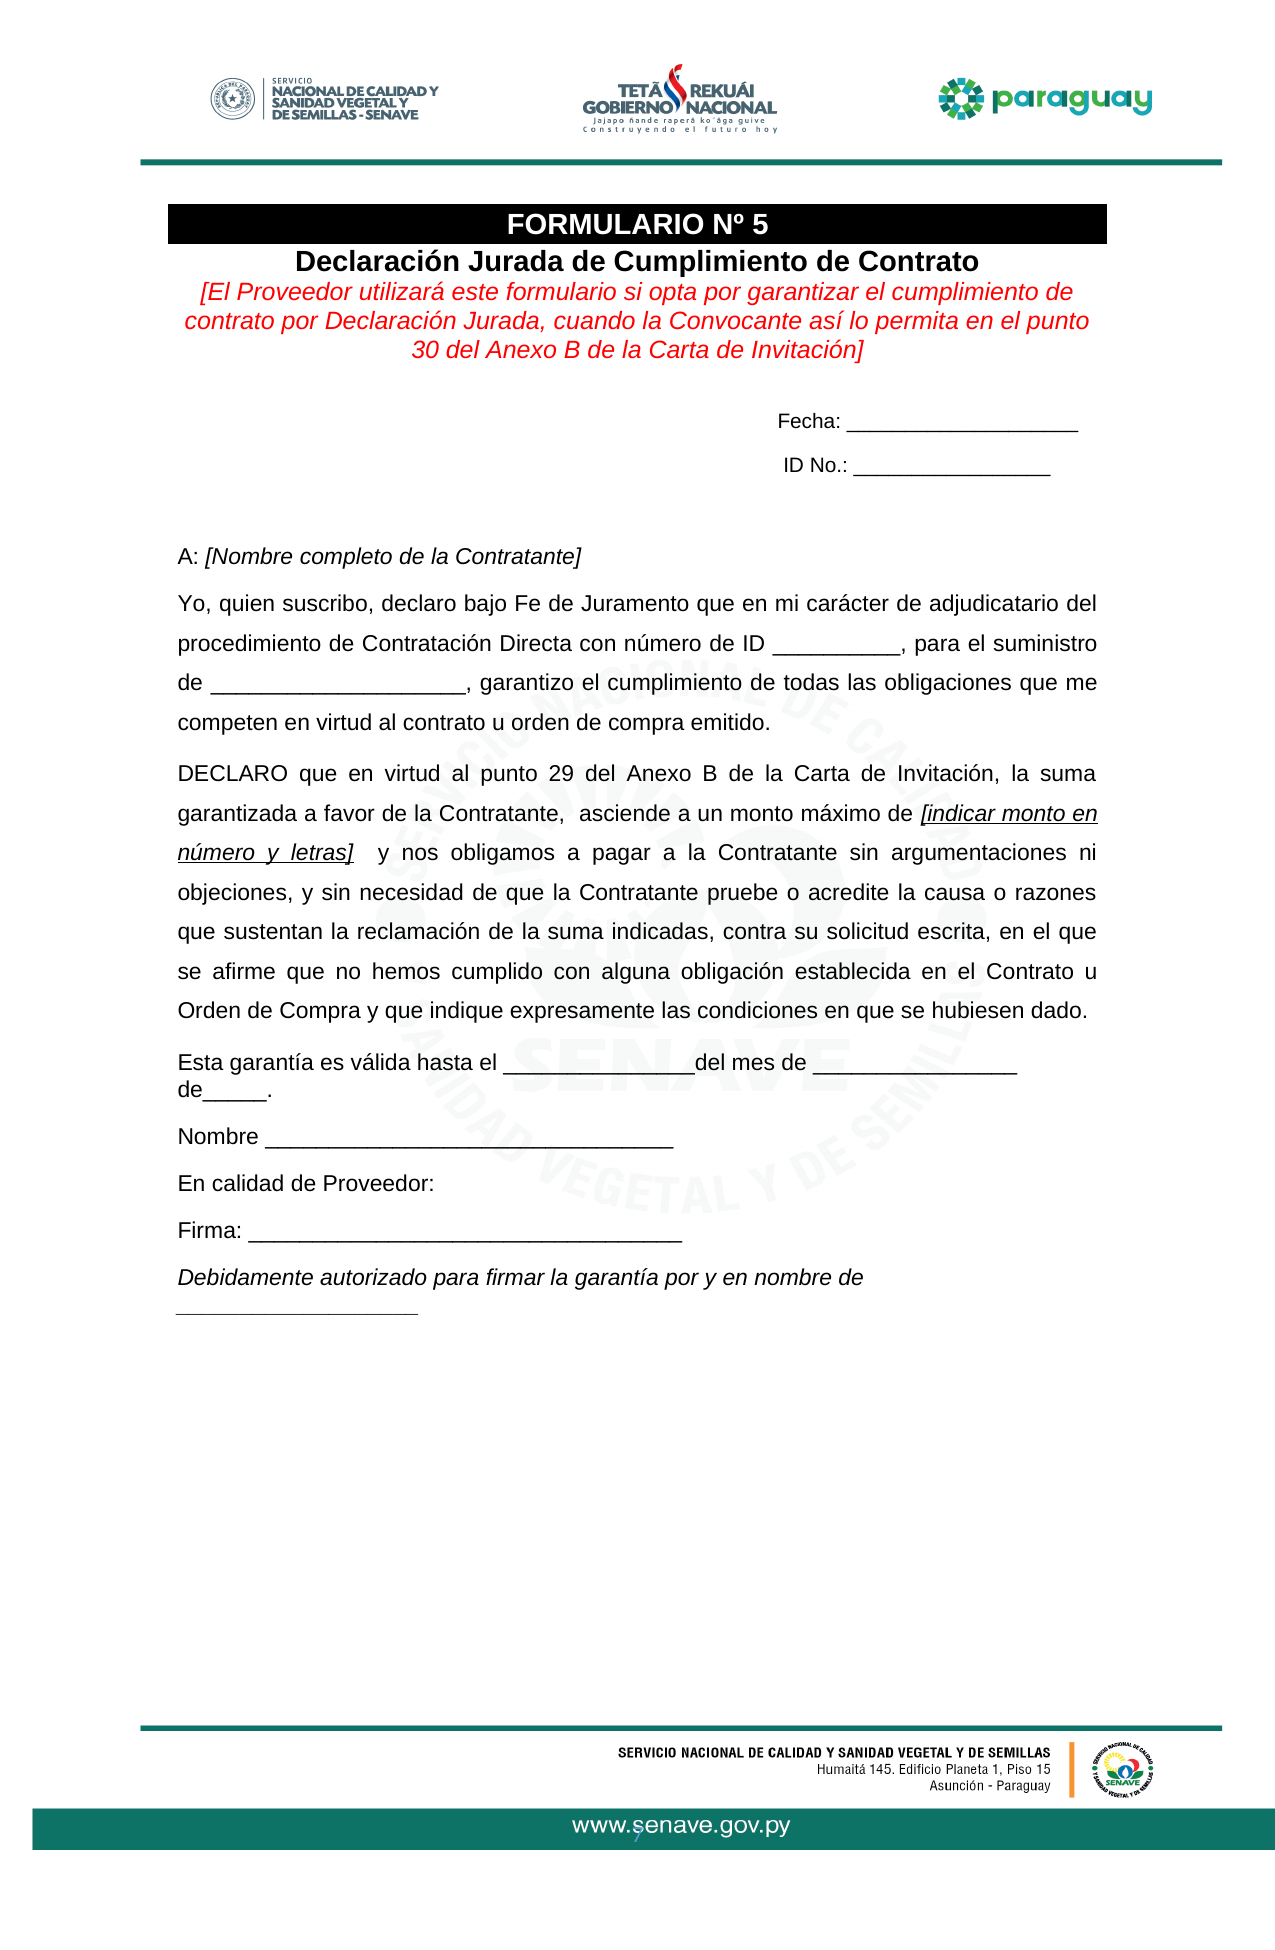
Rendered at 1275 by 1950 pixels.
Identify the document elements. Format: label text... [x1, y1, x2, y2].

text DECLARO que en virtud al punto 29 del Anexo B de la Carta de Invitación, la suma garantizada a favor de la Contratante, asciende a un monto máximo de [indicar monto en número y letras] y nos obligamos a pagar a la Contratante sin argumentaciones ni objeciones, y sin necesidad de que la Contratante pruebe o acredite la causa o razones que sustentan la reclamación de la suma indicadas, contra su solicitud escrita, en el que se afirme que no hemos cumplido con alguna obligación establecida en el Contrato u Orden de Compra y que indique expresamente las condiciones en que se hubiesen dado. [177, 760, 1098, 1024]
text Debidamente autorizado para firmar la garantía por y en nombre de ___________________ [177, 1264, 1098, 1317]
text Firma: __________________________________ [177, 1217, 1098, 1243]
text Nombre ________________________________ [177, 1123, 1098, 1149]
picture [32, 23, 1275, 1850]
text Yo, quien suscribo, declaro bajo Fe de Juramento que en mi carácter de adjudicatario del procedimiento de Contratación Directa con número de ID __________, para el suministro de ____________________, garantizo el cumplimiento de todas las obligaciones que me competen en virtud al contrato u orden de compra emitido. [177, 590, 1098, 735]
text FORMULARIO Nº 5 [169, 205, 1106, 243]
text ID No.: _________________ [777, 453, 1098, 477]
text A: [Nombre completo de la Contratante] [177, 543, 1098, 569]
text Fecha: ____________________ [702, 408, 1098, 432]
text Declaración Jurada de Cumplimiento de Contrato [177, 244, 1098, 277]
text [El Proveedor utilizará este formulario si opta por garantizar el cumplimiento de contrato por Declaración Jurada, cuando la Convocante así lo permita en el punto 30 del Anexo B de la Carta de Invitación] [177, 277, 1098, 364]
text Esta garantía es válida hasta el _______________del mes de ________________ de_____. [177, 1049, 1098, 1102]
text En calidad de Proveedor: [177, 1170, 1098, 1196]
